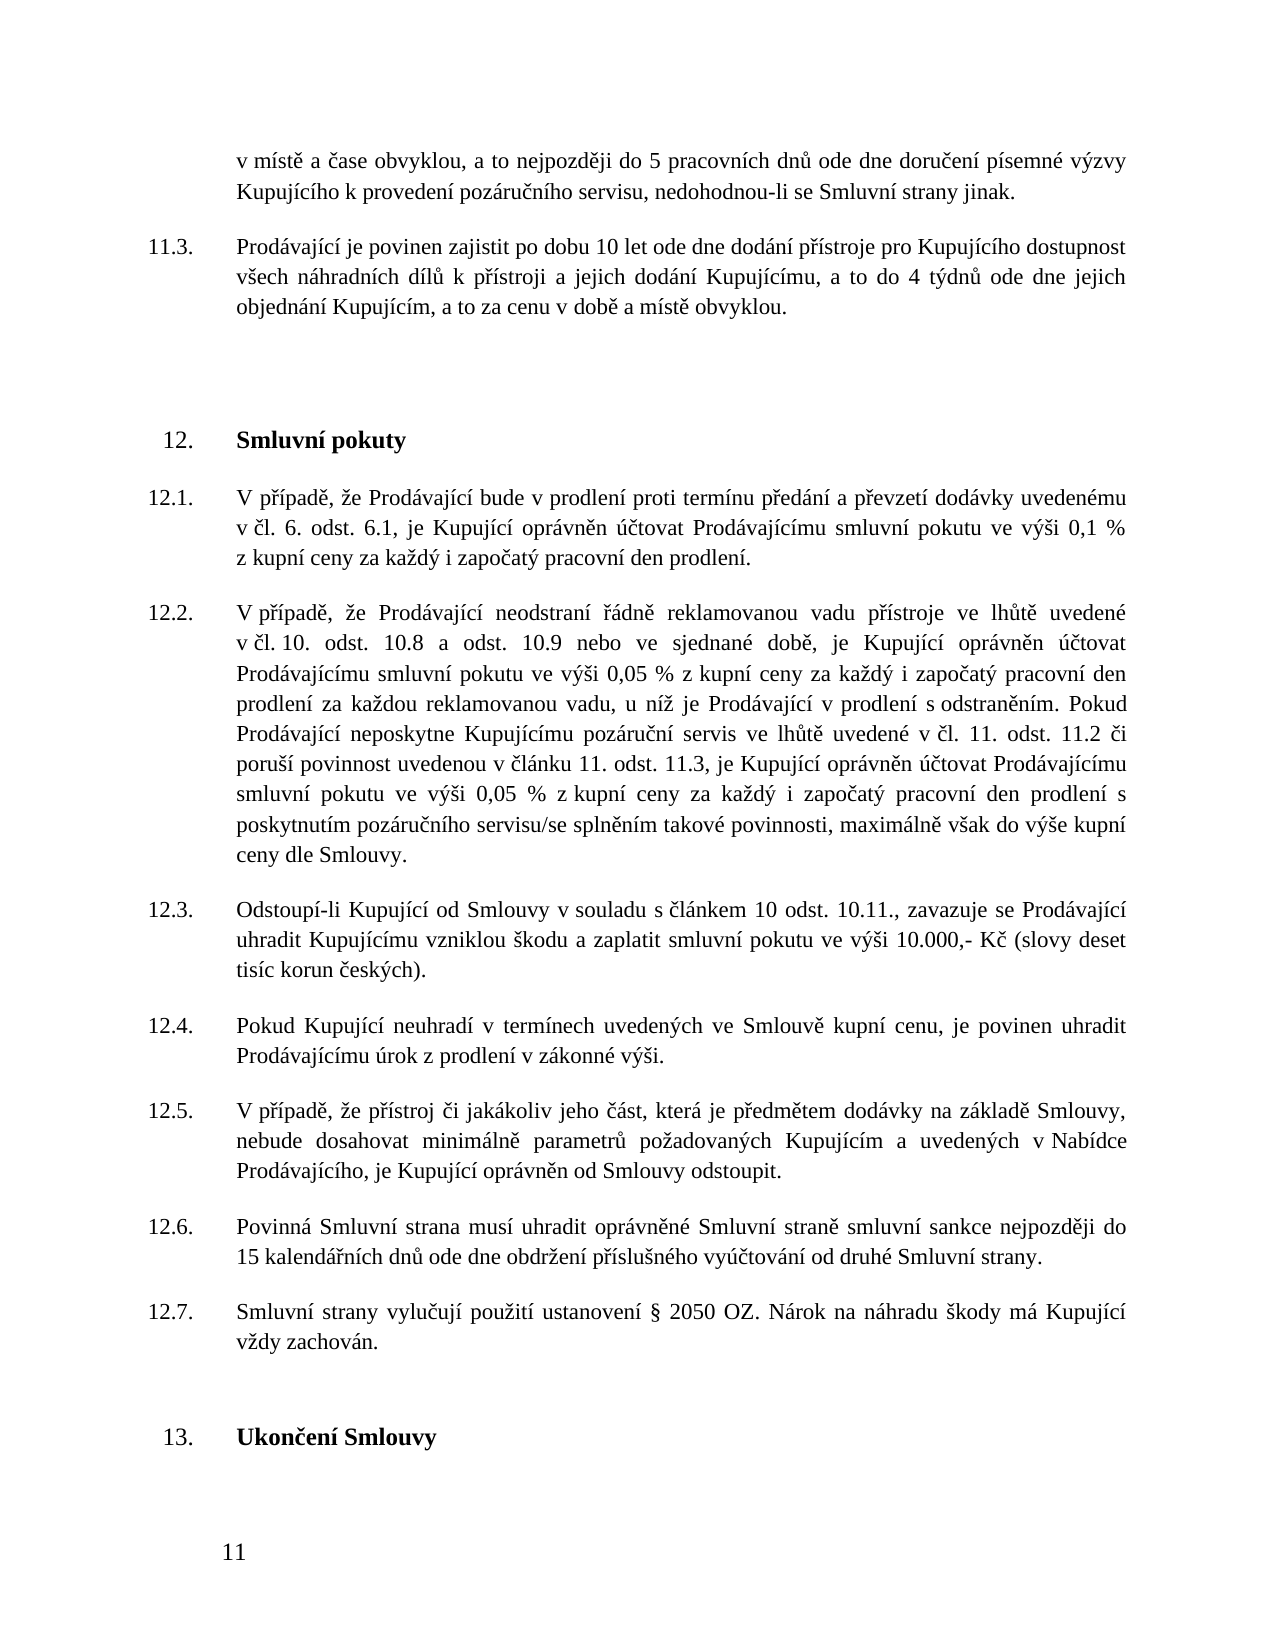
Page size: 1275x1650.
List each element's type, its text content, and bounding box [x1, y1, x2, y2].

subtitle Pokud Kupující neuhradí v termínech uvedených ve Smlouvě kupní cenu, je povinen uhradit Prodávajícímu úrok z prodlení v zákonné výši. [148, 1012, 1127, 1068]
subtitle Smluvní pokuty [162, 426, 1127, 454]
subtitle Smluvní strany vylučují použití ustanovení § 2050 OZ. Nárok na náhradu škody má Kupující vždy zachován. [148, 1298, 1127, 1355]
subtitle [148, 148, 1127, 204]
subtitle V případě, že přístroj či jakákoliv jeho část, která je předmětem dodávky na základě Smlouvy, nebude dosahovat minimálně parametrů požadovaných Kupujícím a uvedených v Nabídce Prodávajícího, je Kupující oprávněn od Smlouvy odstoupit. [148, 1097, 1127, 1184]
subtitle V případě, že Prodávající bude v prodlení proti termínu předání a převzetí dodávky uvedenému v čl. 6. odst. 6.1, je Kupující oprávněn účtovat Prodávajícímu smluvní pokutu ve výši 0,1 % z kupní ceny za každý i započatý pracovní den prodlení. [148, 483, 1127, 570]
subtitle Prodávající je povinen zajistit po dobu 10 let ode dne dodání přístroje pro Kupujícího dostupnost všech náhradních dílů k přístroji a jejich dodání Kupujícímu, a to do 4 týdnů ode dne jejich objednání Kupujícím, a to za cenu v době a místě obvyklou. [148, 233, 1127, 320]
subtitle Ukončení Smlouvy [162, 1422, 1127, 1451]
subtitle Povinná Smluvní strana musí uhradit oprávněné Smluvní straně smluvní sankce nejpozději do 15 kalendářních dnů ode dne obdržení příslušného vyúčtování od druhé Smluvní strany. [148, 1213, 1127, 1269]
subtitle Odstoupí-li Kupující od Smlouvy v souladu s článkem 10 odst. 10.11., zavazuje se Prodávající uhradit Kupujícímu vzniklou škodu a zaplatit smluvní pokutu ve výši 10.000,- Kč (slovy deset tisíc korun českých). [148, 896, 1127, 983]
subtitle V případě, že Prodávající neodstraní řádně reklamovanou vadu přístroje ve lhůtě uvedené v čl. 10. odst. 10.8 a odst. 10.9 nebo ve sjednané době, je Kupující oprávněn účtovat Prodávajícímu smluvní pokutu ve výši 0,05 % z kupní ceny za každý i započatý pracovní den prodlení za každou reklamovanou vadu, u níž je Prodávající v prodlení s odstraněním. Pokud Prodávající neposkytne Kupujícímu pozáruční servis ve lhůtě uvedené v čl. 11. odst. 11.2 či poruší povinnost uvedenou v článku 11. odst. 11.3, je Kupující oprávněn účtovat Prodávajícímu smluvní pokutu ve výši 0,05 % z kupní ceny za každý i započatý pracovní den prodlení s poskytnutím pozáručního servisu/se splněním takové povinnosti, maximálně však do výše kupní ceny dle Smlouvy. [148, 599, 1127, 867]
